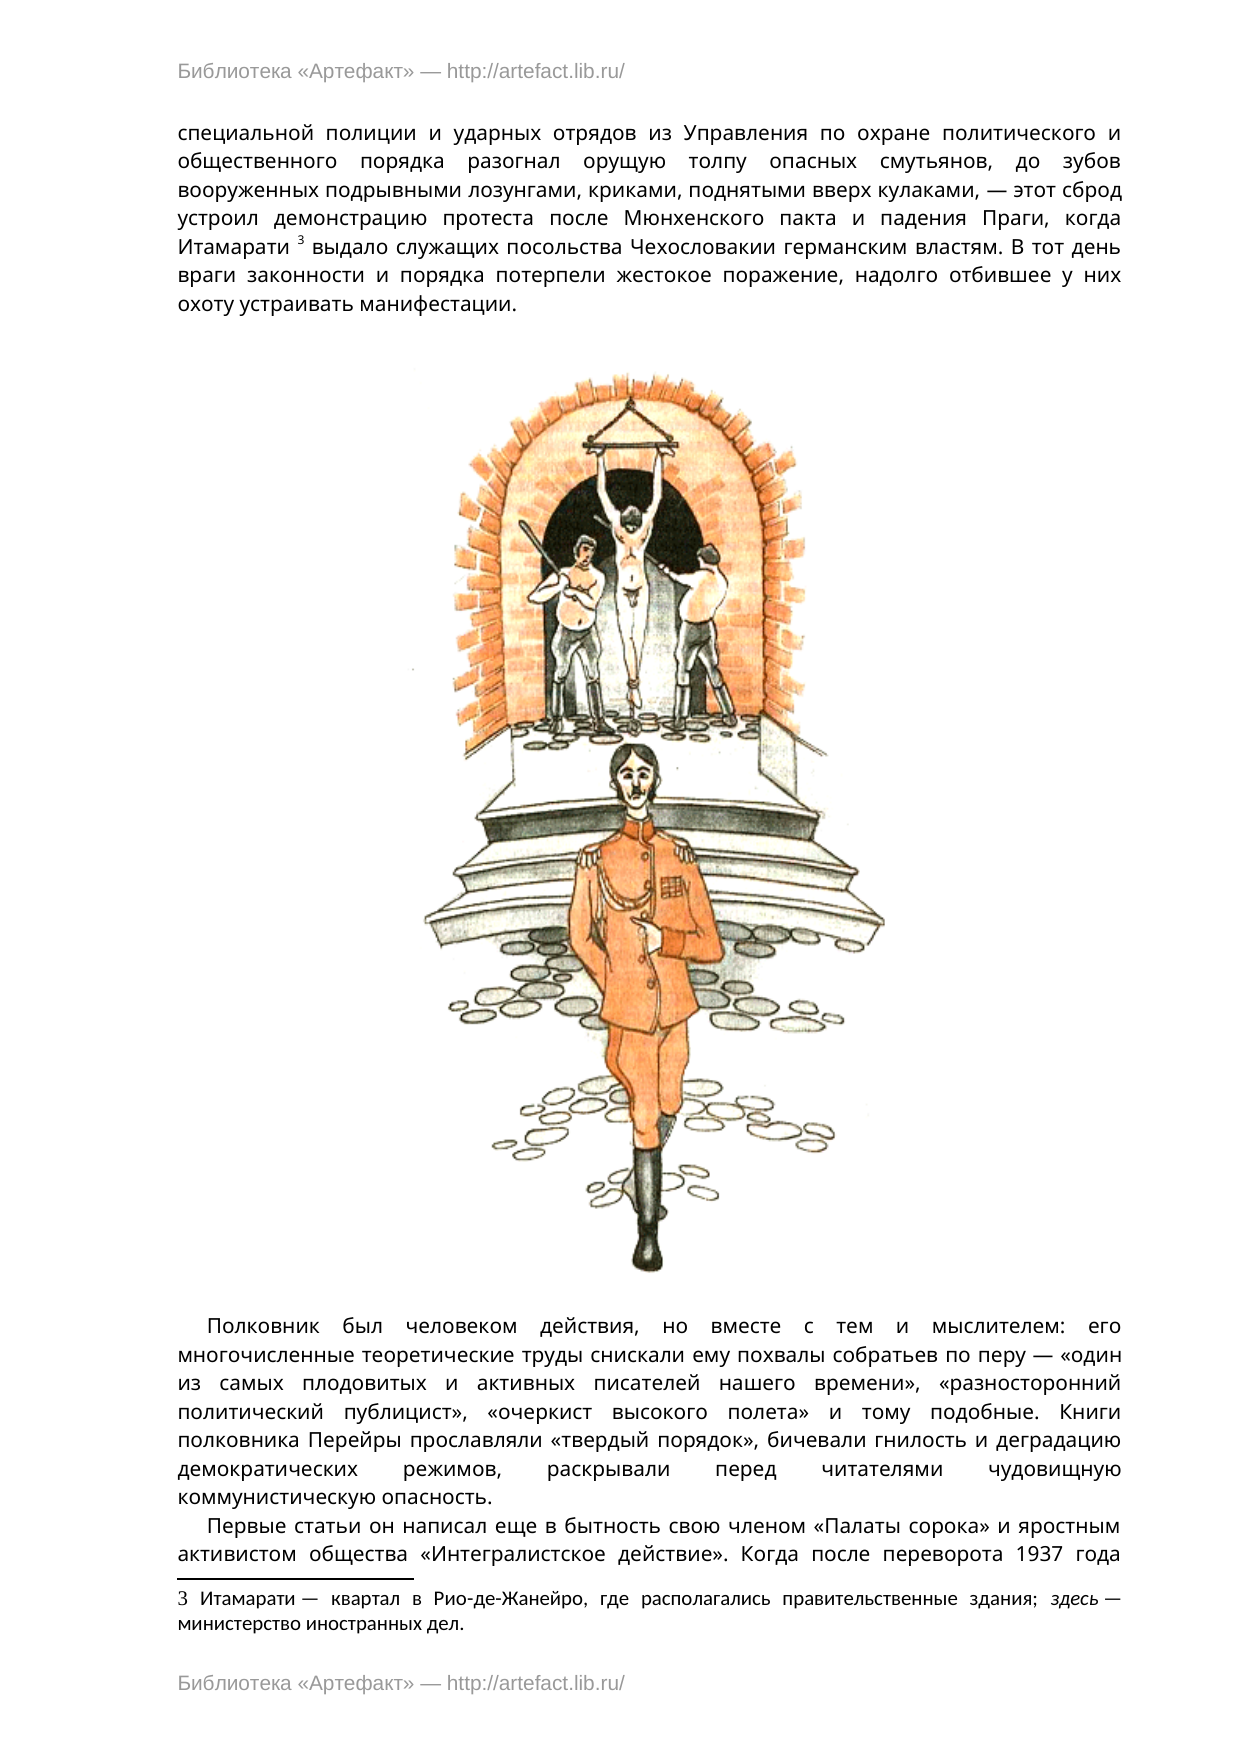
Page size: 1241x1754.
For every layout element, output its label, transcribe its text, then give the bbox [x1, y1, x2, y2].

text Полковник был человеком действия, но вместе с тем и мыслителем: его многочисленные теоретические труды снискали ему похвалы собратьев по перу — «один из самых плодовитых и активных писателей нашего времени», «разносторонний политический публицист», «очеркист высокого полета» и тому подобные. Книги полковника Перейры прославляли «твердый порядок», бичевали гнилость и деградацию демократических режимов, раскрывали перед читателями чудовищную коммунистическую опасность. [177, 1312, 1122, 1511]
picture [400, 345, 899, 1284]
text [177, 1511, 1122, 1568]
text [177, 118, 1122, 317]
